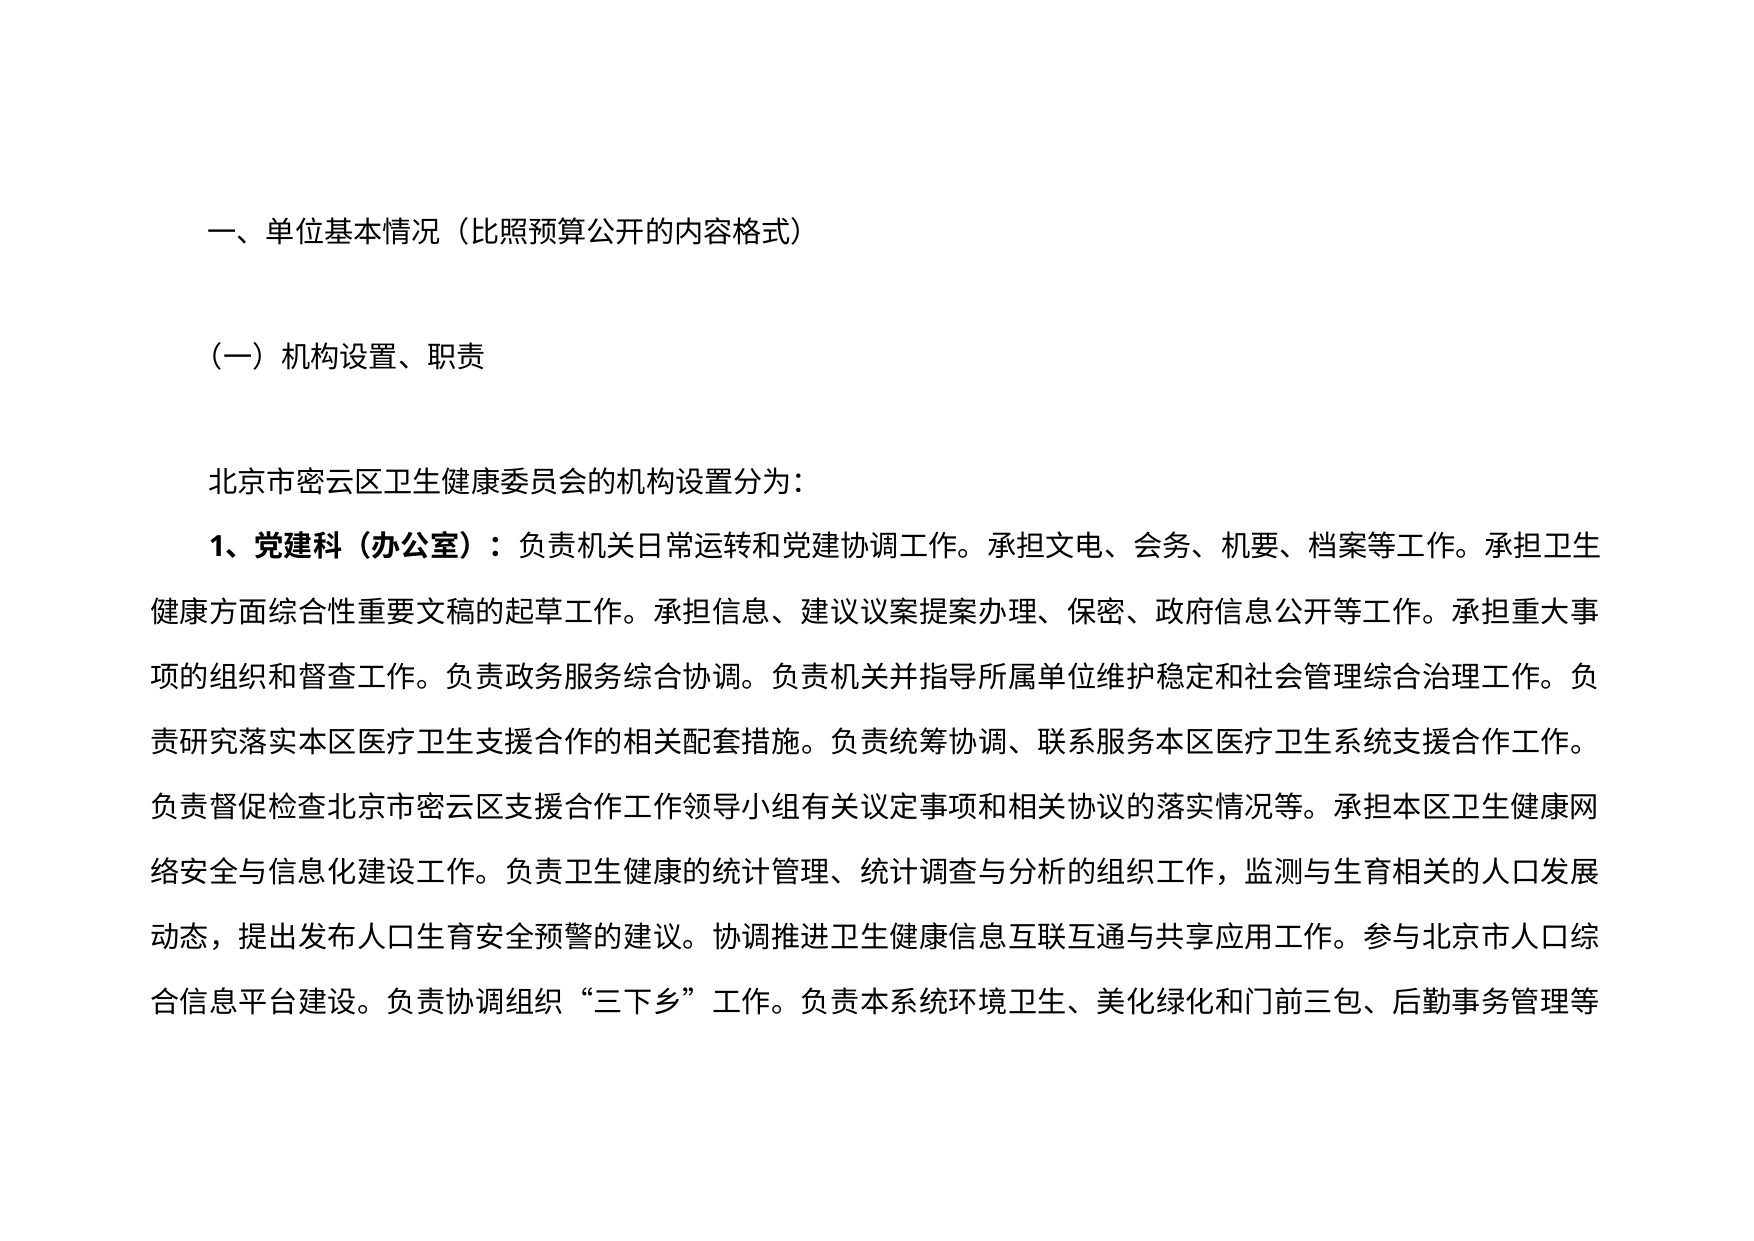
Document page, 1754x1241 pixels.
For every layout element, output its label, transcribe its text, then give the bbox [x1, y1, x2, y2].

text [150, 512, 1604, 1032]
text 北京市密云区卫生健康委员会的机构设置分为： [150, 447, 1604, 512]
text 一、单位基本情况（比照预算公开的内容格式） [150, 198, 1604, 263]
text （一）机构设置、职责 [150, 322, 1604, 387]
